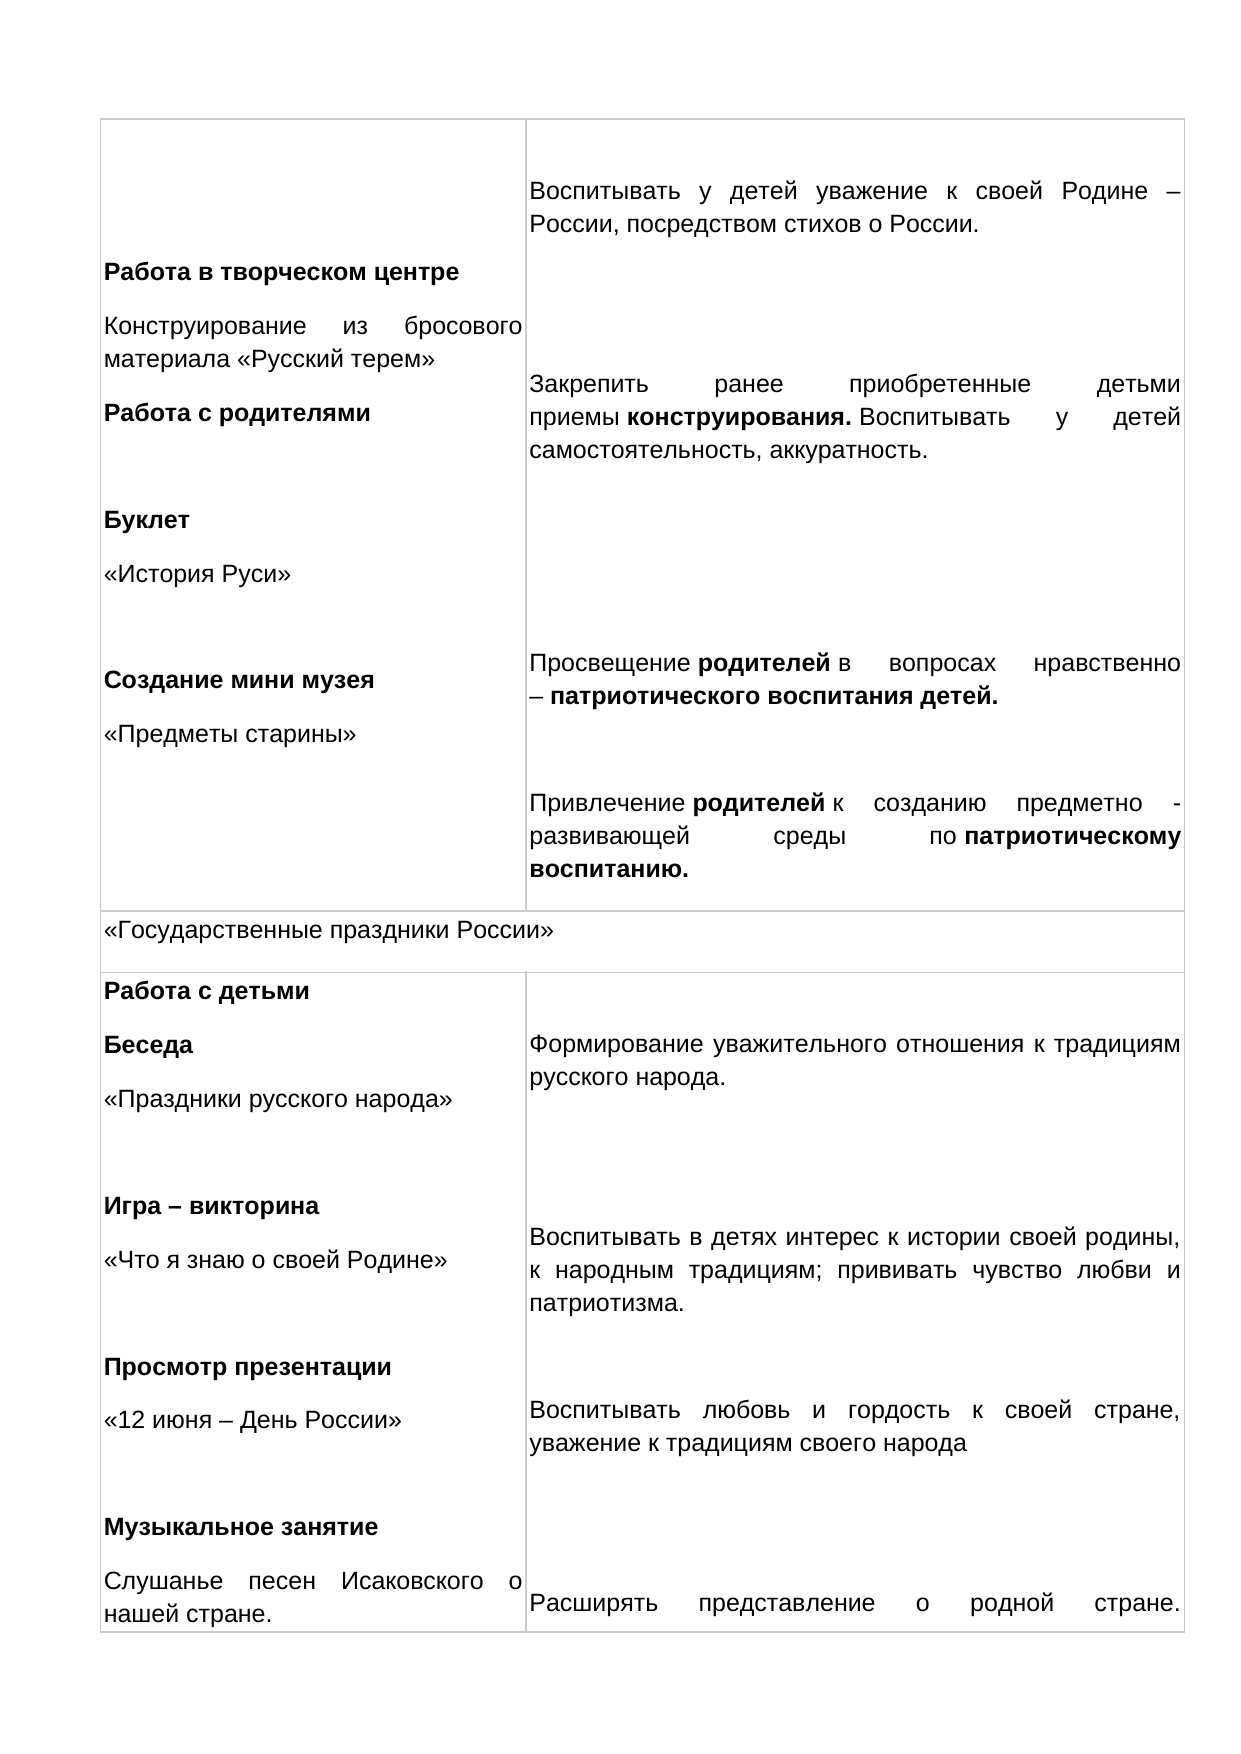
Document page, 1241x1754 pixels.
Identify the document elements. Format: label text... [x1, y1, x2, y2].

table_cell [101, 120, 525, 910]
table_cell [527, 120, 1184, 910]
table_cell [101, 973, 525, 1631]
table_cell «Государственные праздники России» [101, 912, 1184, 971]
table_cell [527, 973, 1184, 1631]
